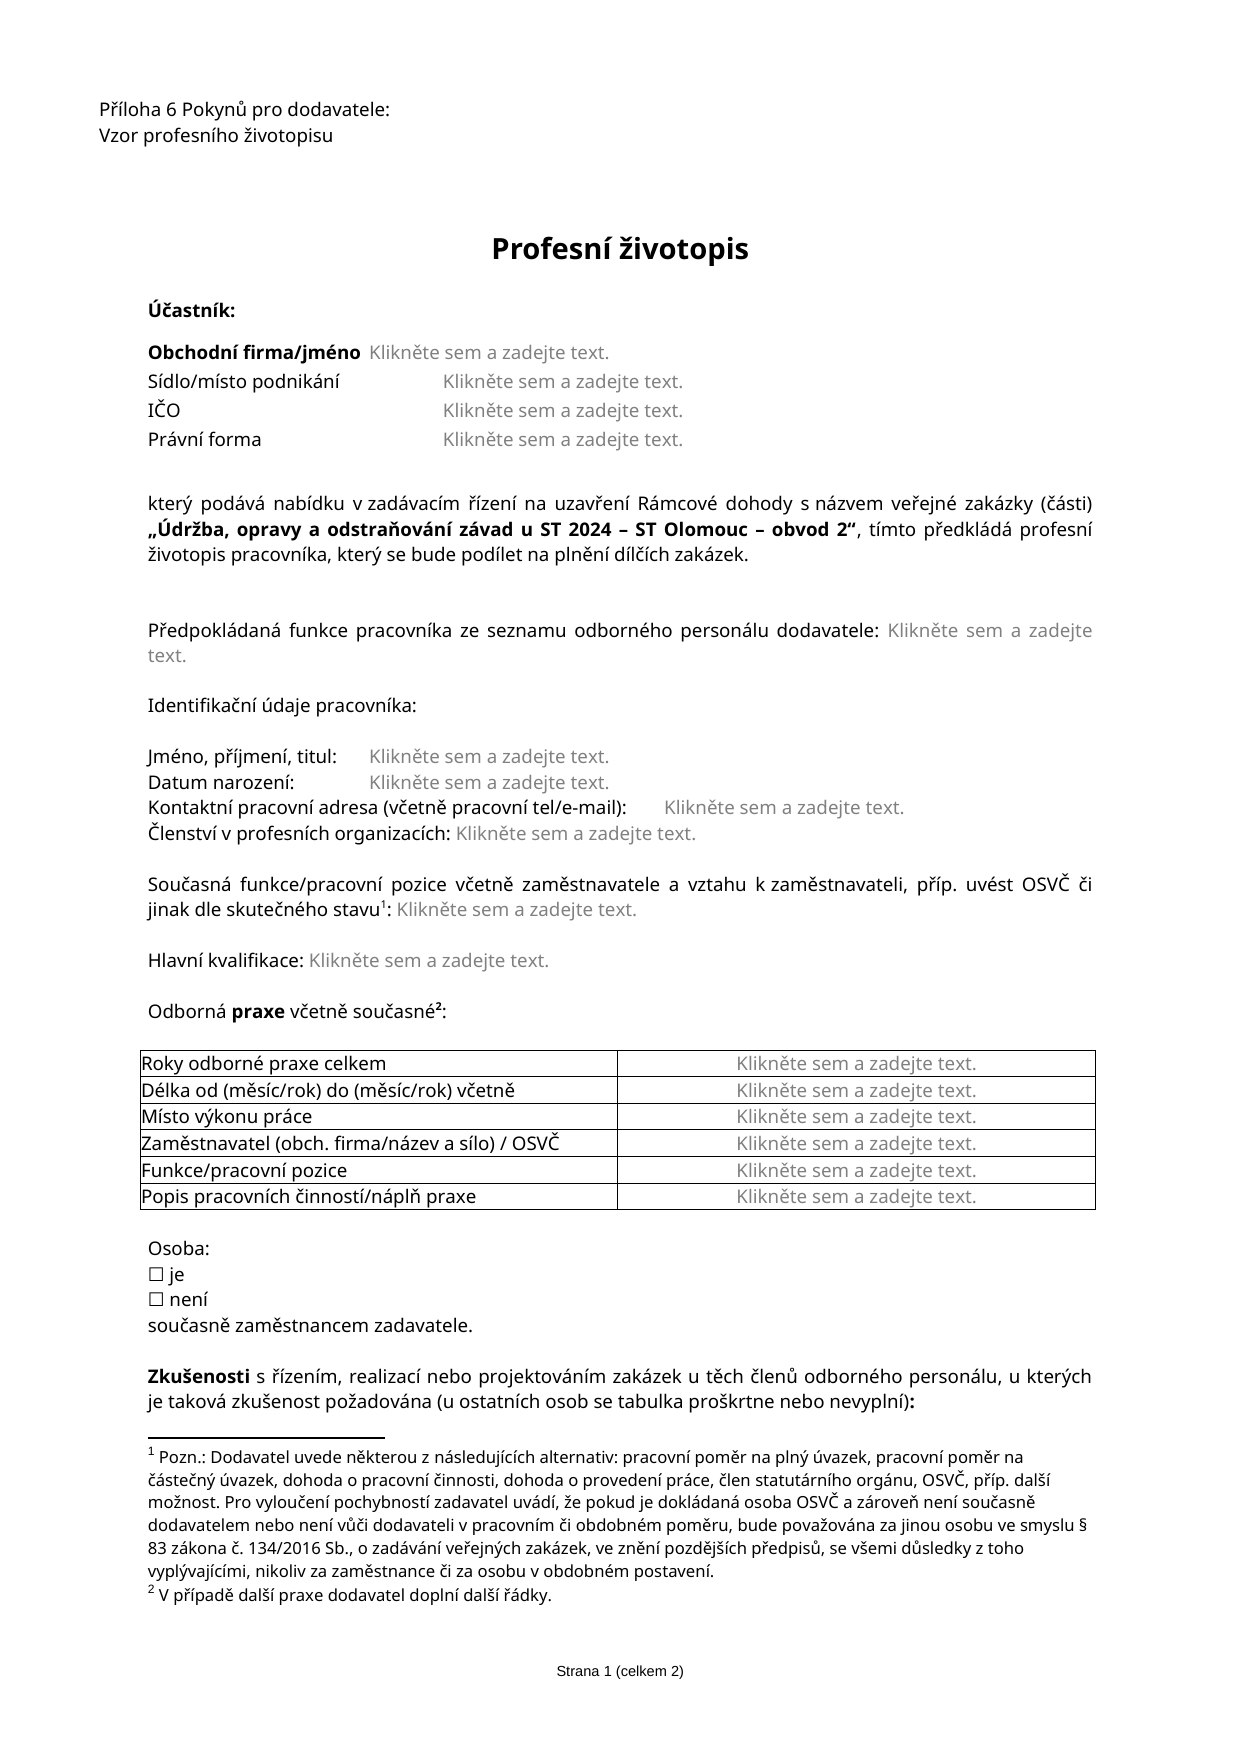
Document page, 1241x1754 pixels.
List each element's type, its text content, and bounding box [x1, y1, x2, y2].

text IČO [148, 394, 1093, 423]
text Odborná praxe včetně současné: [148, 999, 1093, 1024]
text Kontaktní pracovní adresa (včetně pracovní tel/e-mail): [148, 794, 1093, 820]
text současně zaměstnancem zadavatele. [148, 1312, 1093, 1338]
table_header Roky odborné praxe celkem [141, 1051, 617, 1076]
table_cell [618, 1130, 1095, 1156]
table_cell [618, 1184, 1095, 1209]
text Jméno, příjmení, titul: [148, 743, 1093, 769]
table_cell [618, 1104, 1095, 1129]
title Profesní životopis [148, 228, 1093, 268]
text Právní forma [148, 423, 1093, 452]
text Současná funkce/pracovní pozice včetně zaměstnavatele a vztahu k zaměstnavateli, příp. uvést OSVČ či jinak dle skutečného stavu: [148, 871, 1093, 922]
table_cell Zaměstnavatel (obch. firma/název a sílo) / OSVČ [141, 1130, 617, 1156]
text Členství v profesních organizacích: [148, 820, 1093, 846]
text Obchodní firma/jméno [148, 336, 1093, 365]
table_cell Místo výkonu práce [141, 1104, 617, 1129]
text Hlavní kvalifikace: [148, 948, 1093, 973]
table_cell [618, 1077, 1095, 1103]
text Sídlo/místo podnikání [148, 365, 1093, 394]
text Identifikační údaje pracovníka: [148, 692, 1093, 718]
text Účastník: [148, 293, 1093, 324]
text Předpokládaná funkce pracovníka ze seznamu odborného personálu dodavatele: [148, 617, 1093, 667]
text Datum narození: [148, 769, 1093, 794]
table_cell Délka od (měsíc/rok) do (měsíc/rok) včetně [141, 1077, 617, 1103]
text který podává nabídku v zadávacím řízení na uzavření Rámcové dohody s názvem veřejné zakázky (části) „Údržba, opravy a odstraňování závad u ST 2024 – ST Olomouc – obvod 2“, tímto předkládá profesní životopis pracovníka, který se bude podílet na plnění dílčích zakázek. [148, 490, 1093, 567]
table_cell Funkce/pracovní pozice [141, 1157, 617, 1182]
text Zkušenosti s řízením, realizací nebo projektováním zakázek u těch členů odborného personálu, u kterých je taková zkušenost požadována (u ostatních osob se tabulka proškrtne nebo nevyplní): [148, 1363, 1093, 1414]
text je [148, 1261, 1093, 1287]
text není [148, 1287, 1093, 1312]
table_header [618, 1051, 1095, 1076]
table_cell [618, 1157, 1095, 1182]
table_cell Popis pracovních činností/náplň praxe [141, 1184, 617, 1209]
text Osoba: [148, 1236, 1093, 1261]
